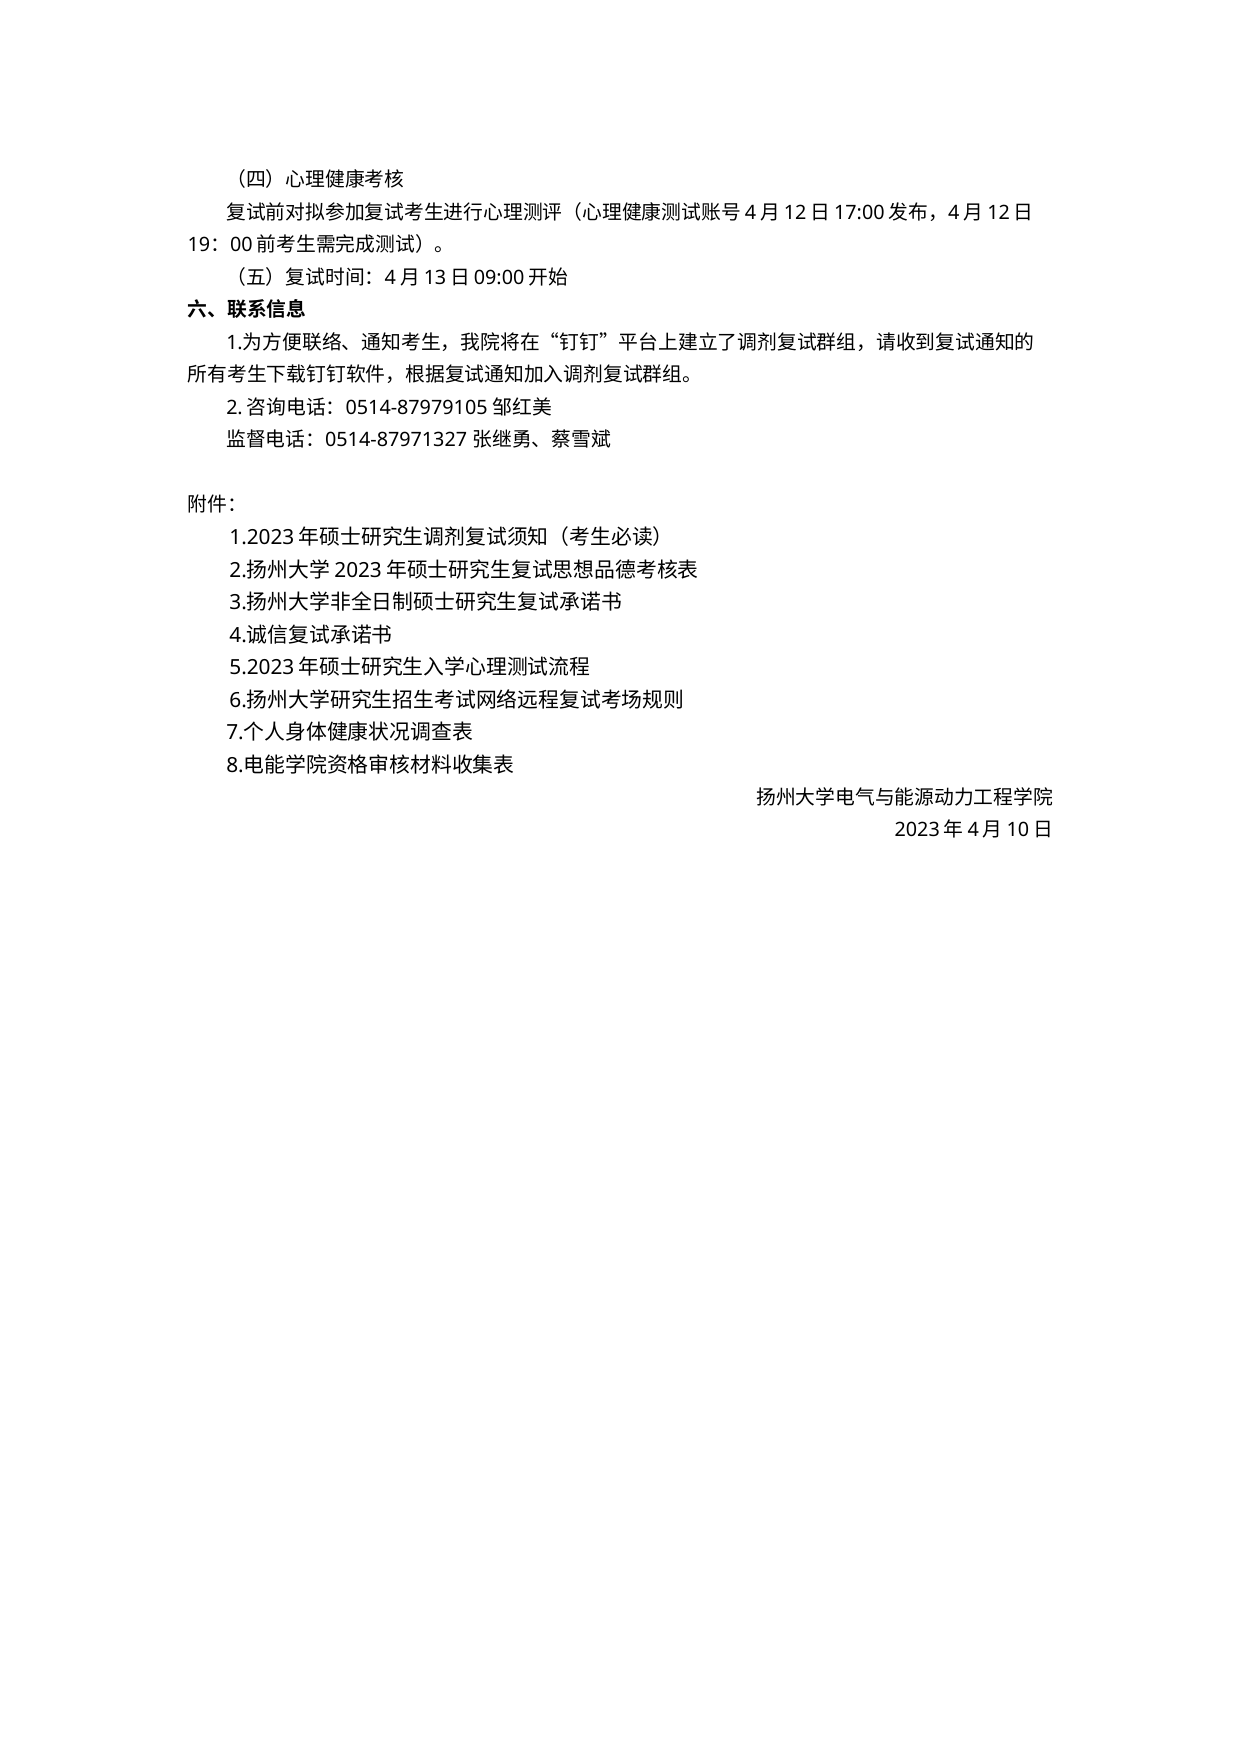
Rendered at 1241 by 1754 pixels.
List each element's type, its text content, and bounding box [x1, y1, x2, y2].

text 六、联系信息 [187, 292, 1053, 324]
text 1.2023年硕士研究生调剂复试须知（考生必读） [187, 519, 1053, 552]
text 附件： [187, 487, 1053, 519]
text （四）心理健康考核 [187, 162, 1053, 194]
text 7.个人身体健康状况调查表 [187, 714, 1053, 747]
text 6.扬州大学研究生招生考试网络远程复试考场规则 [187, 682, 1053, 714]
text 2.扬州大学2023年硕士研究生复试思想品德考核表 [187, 552, 1053, 584]
text （五）复试时间：4月13日09:00开始 [187, 259, 1053, 292]
text 4.诚信复试承诺书 [187, 617, 1053, 649]
text 2023年4月10日 [187, 812, 1053, 844]
text 2. 咨询电话：0514-87979105 邹红美 [187, 389, 1053, 422]
text 3.扬州大学非全日制硕士研究生复试承诺书 [187, 584, 1053, 617]
text 复试前对拟参加复试考生进行心理测评（心理健康测试账号4月12日17:00发布，4月12日19：00前考生需完成测试）。 [187, 194, 1053, 259]
text 5.2023年硕士研究生入学心理测试流程 [187, 649, 1053, 682]
text 8.电能学院资格审核材料收集表 [187, 747, 1053, 779]
text 1.为方便联络、通知考生，我院将在“钉钉”平台上建立了调剂复试群组，请收到复试通知的所有考生下载钉钉软件，根据复试通知加入调剂复试群组。 [187, 324, 1053, 389]
text 扬州大学电气与能源动力工程学院 [187, 779, 1053, 812]
text 监督电话：0514-87971327 张继勇、蔡雪斌 [187, 422, 1053, 454]
